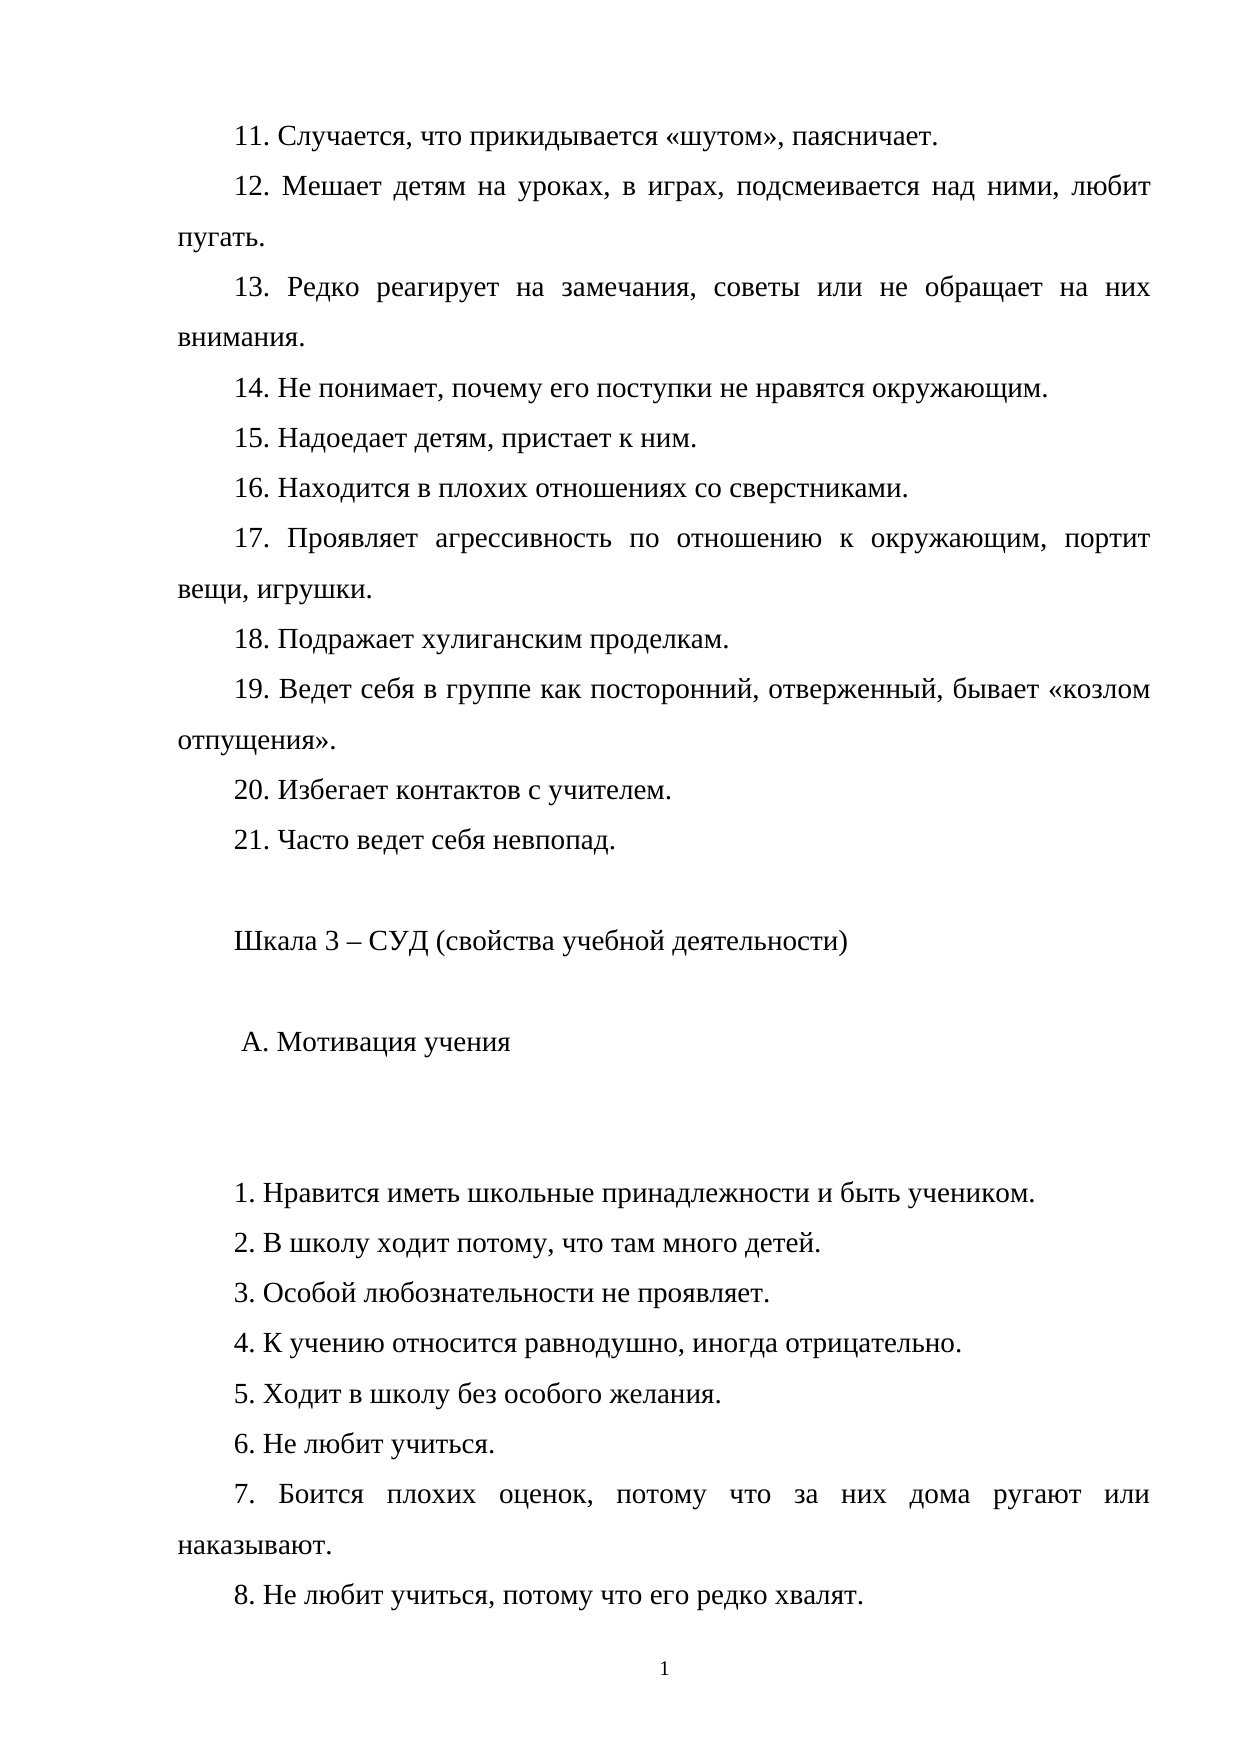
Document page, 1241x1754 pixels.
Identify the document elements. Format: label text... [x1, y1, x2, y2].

text 20. Избегает контактов с учителем. [177, 772, 1152, 806]
text 1. Нравится иметь школьные принадлежности и быть учеником. [177, 1175, 1152, 1208]
text 8. Не любит учиться, потому что его редко хвалят. [177, 1577, 1152, 1611]
text 14. Не понимает, почему его поступки не нравятся окружающим. [177, 370, 1152, 403]
text А. Мотивация учения [177, 1024, 1152, 1057]
text 5. Ходит в школу без особого желания. [177, 1376, 1152, 1409]
text 7. Боится плохих оценок, потому что за них дома ругают или наказывают. [177, 1477, 1152, 1560]
text 4. К учению относится равнодушно, иногда отрицательно. [177, 1326, 1152, 1359]
text 15. Надоедает детям, пристает к ним. [177, 420, 1152, 453]
text 13. Редко реагирует на замечания, советы или не обращает на них внимания. [177, 269, 1152, 353]
text 18. Подражает хулиганским проделкам. [177, 621, 1152, 655]
text Шкала 3 – СУД (свойства учебной деятельности) [177, 923, 1152, 957]
text 19. Ведет себя в группе как посторонний, отверженный, бывает «козлом отпущения». [177, 672, 1152, 755]
text 16. Находится в плохих отношениях со сверстниками. [177, 470, 1152, 504]
text 6. Не любит учиться. [177, 1426, 1152, 1460]
text 2. В школу ходит потому, что там много детей. [177, 1225, 1152, 1258]
text 11. Случается, что прикидывается «шутом», паясничает. [177, 118, 1152, 152]
text 17. Проявляет агрессивность по отношению к окружающим, портит вещи, игрушки. [177, 521, 1152, 604]
text 3. Особой любознательности не проявляет. [177, 1275, 1152, 1309]
text 12. Мешает детям на уроках, в играх, подсмеивается над ними, любит пугать. [177, 168, 1152, 252]
text 21. Часто ведет себя невпопад. [177, 822, 1152, 856]
